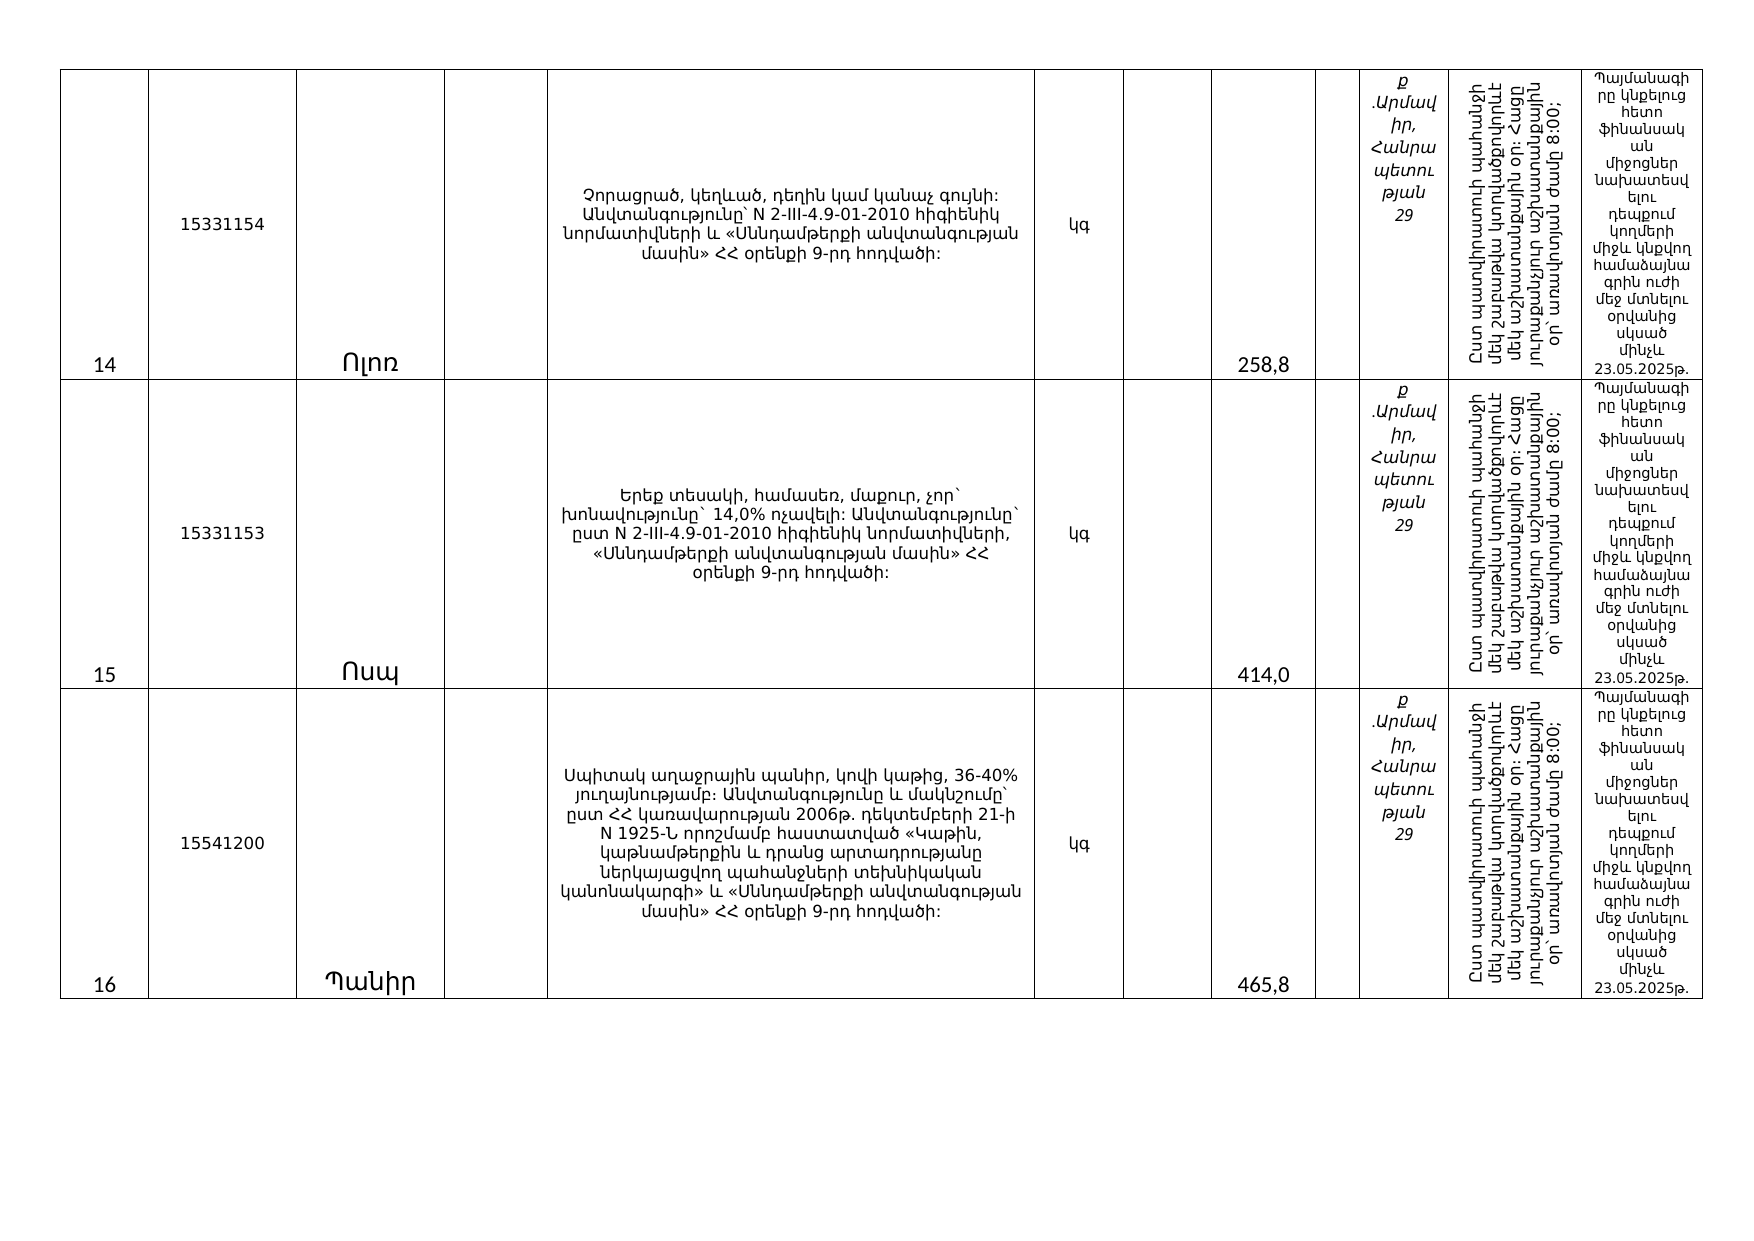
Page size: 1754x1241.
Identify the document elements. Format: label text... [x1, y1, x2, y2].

table_cell Ոսպ [297, 380, 444, 688]
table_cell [1449, 70, 1581, 378]
table_cell 414,0 [1212, 380, 1315, 688]
table_cell 14 [61, 70, 148, 378]
table_cell 15331153 [149, 380, 296, 688]
table_cell Չորացրած, կեղևած, դեղին կամ կանաչ գույնի: Անվտանգությունը՝ N 2-III-4.9-01-2010 հիգիենիկ նորմատիվների և «Սննդամթերքի անվտանգության մասին» ՀՀ օրենքի 9-րդ հոդվածի: [548, 70, 1034, 378]
table_cell կգ [1035, 689, 1123, 998]
table_cell Սպիտակ աղաջրային պանիր, կովի կաթից, 36-40% յուղայնությամբ։ Անվտանգությունը և մակնշումը՝ ըստ ՀՀ կառավարության 2006թ. դեկտեմբերի 21-ի N 1925-Ն որոշմամբ հաստատված «Կաթին, կաթնամթերքին և դրանց արտադրությանը ներկայացվող պահանջների տեխնիկական կանոնակարգի» և «Սննդամթերքի անվտանգության մասին» ՀՀ օրենքի 9-րդ հոդվածի: [548, 689, 1034, 998]
table_cell 258,8 [1212, 70, 1315, 378]
table_cell [1316, 70, 1359, 378]
table_cell [1124, 380, 1211, 688]
table_cell 15331154 [149, 70, 296, 378]
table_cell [1449, 689, 1581, 998]
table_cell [1582, 70, 1702, 378]
table_cell 15541200 [149, 689, 296, 998]
table_cell [1316, 380, 1359, 688]
table_cell 16 [61, 689, 148, 998]
table_cell [1316, 689, 1359, 998]
table_cell [445, 380, 547, 688]
table_cell [445, 70, 547, 378]
table_cell 15 [61, 380, 148, 688]
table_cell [1360, 70, 1448, 378]
table_cell Պանիր [297, 689, 444, 998]
table_cell Ոլոռ [297, 70, 444, 378]
table_cell [445, 689, 547, 998]
table_cell Երեք տեսակի, համասեռ, մաքուր, չոր` խոնավությունը` 14,0% ոչավելի: Անվտանգությունը` ըստ N 2-III-4.9-01-2010 հիգիենիկ նորմատիվների, «Սննդամթերքի անվտանգության մասին» ՀՀ օրենքի 9-րդ հոդվածի: [548, 380, 1034, 688]
table_cell ք.Արմավիր, Հանրապետության 29 [1360, 380, 1448, 688]
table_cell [1360, 689, 1448, 998]
table_cell 465,8 [1212, 689, 1315, 998]
table_cell Ըստ պատվիրատուի պահանջի մեկ շաբաթվա կտրվածքովորևէ մեկ աշխատանքային օր։ Հացը յուրաքանչյուր աշխատանքային օր՝ առավոտյան ժամը 8:00; [1449, 380, 1581, 688]
table_cell [1124, 70, 1211, 378]
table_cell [1582, 689, 1702, 998]
table_cell [1124, 689, 1211, 998]
table_cell կգ [1035, 380, 1123, 688]
table_cell կգ [1035, 70, 1123, 378]
